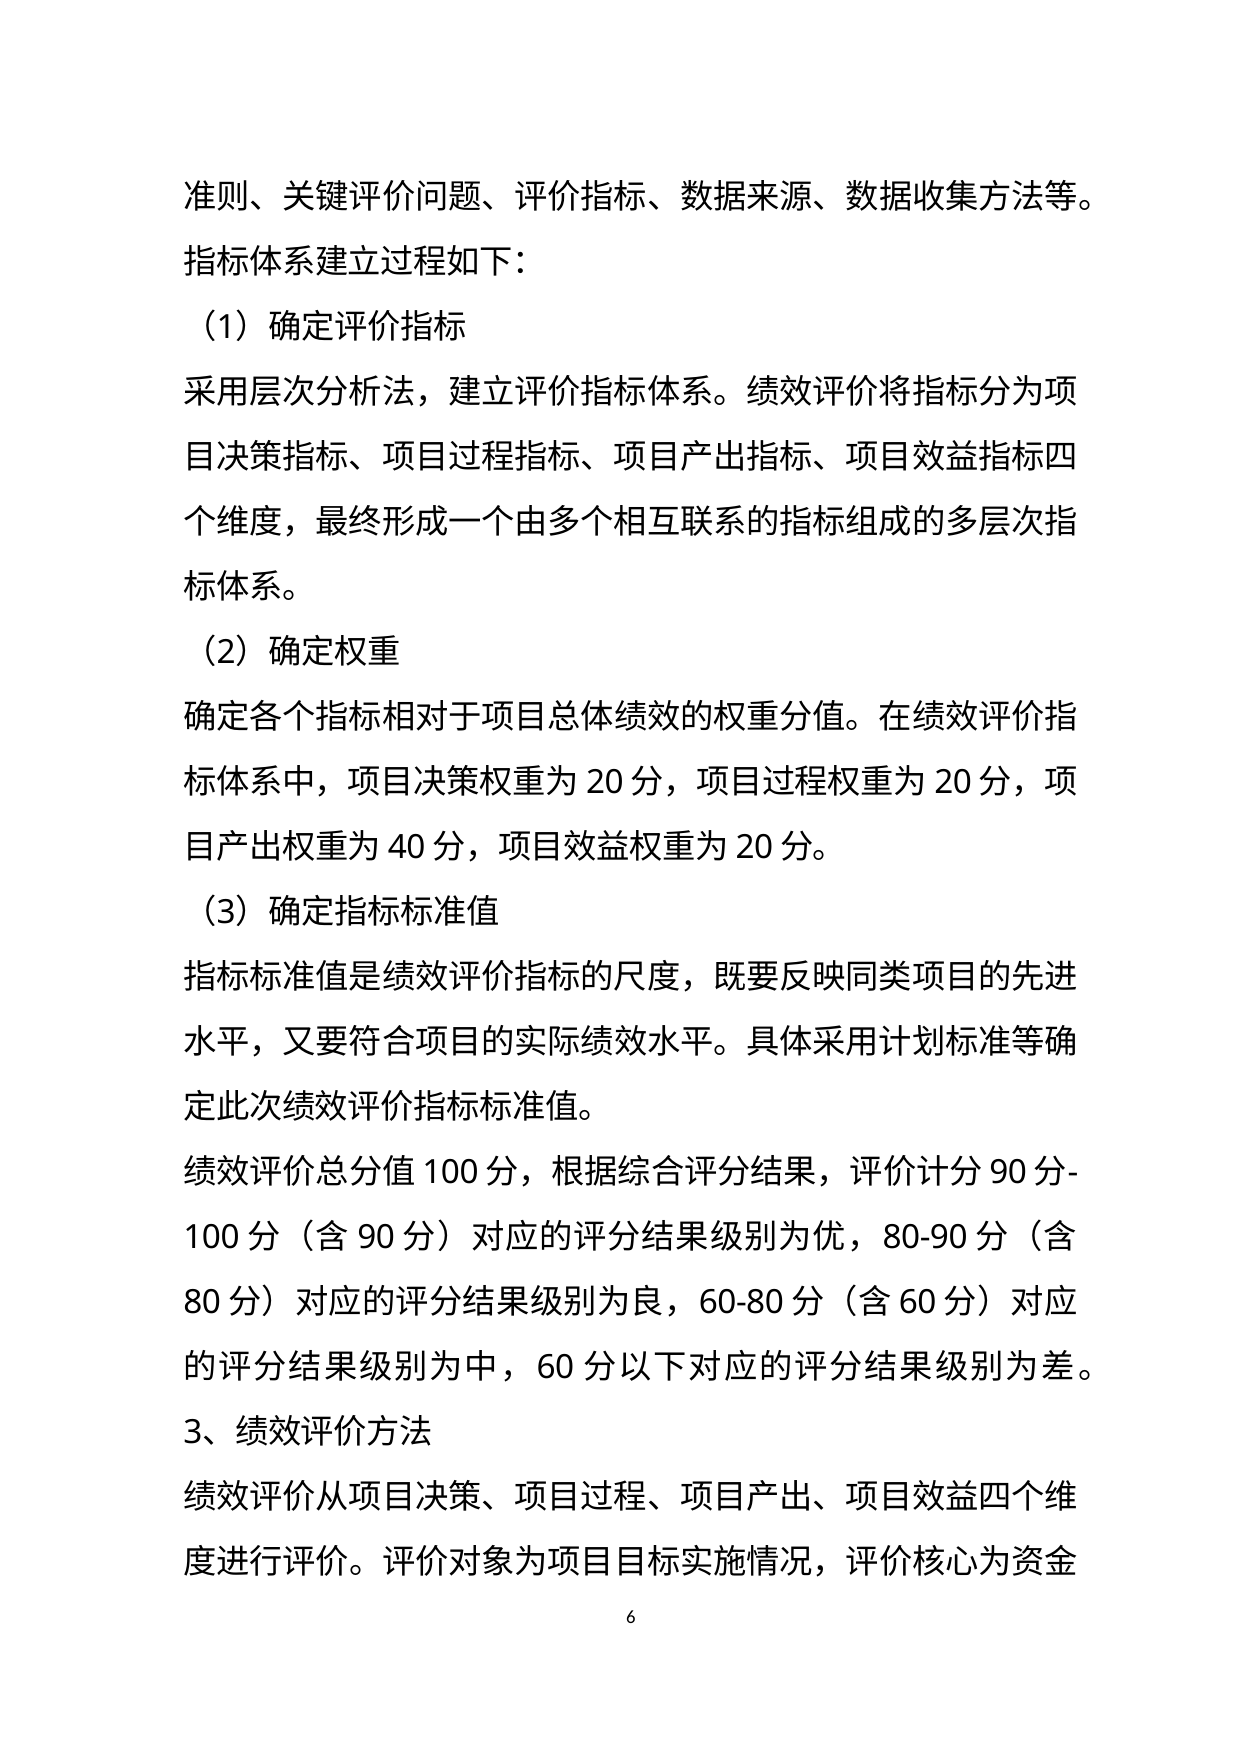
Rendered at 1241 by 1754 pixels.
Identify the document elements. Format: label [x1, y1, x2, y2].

text [183, 162, 1078, 1592]
